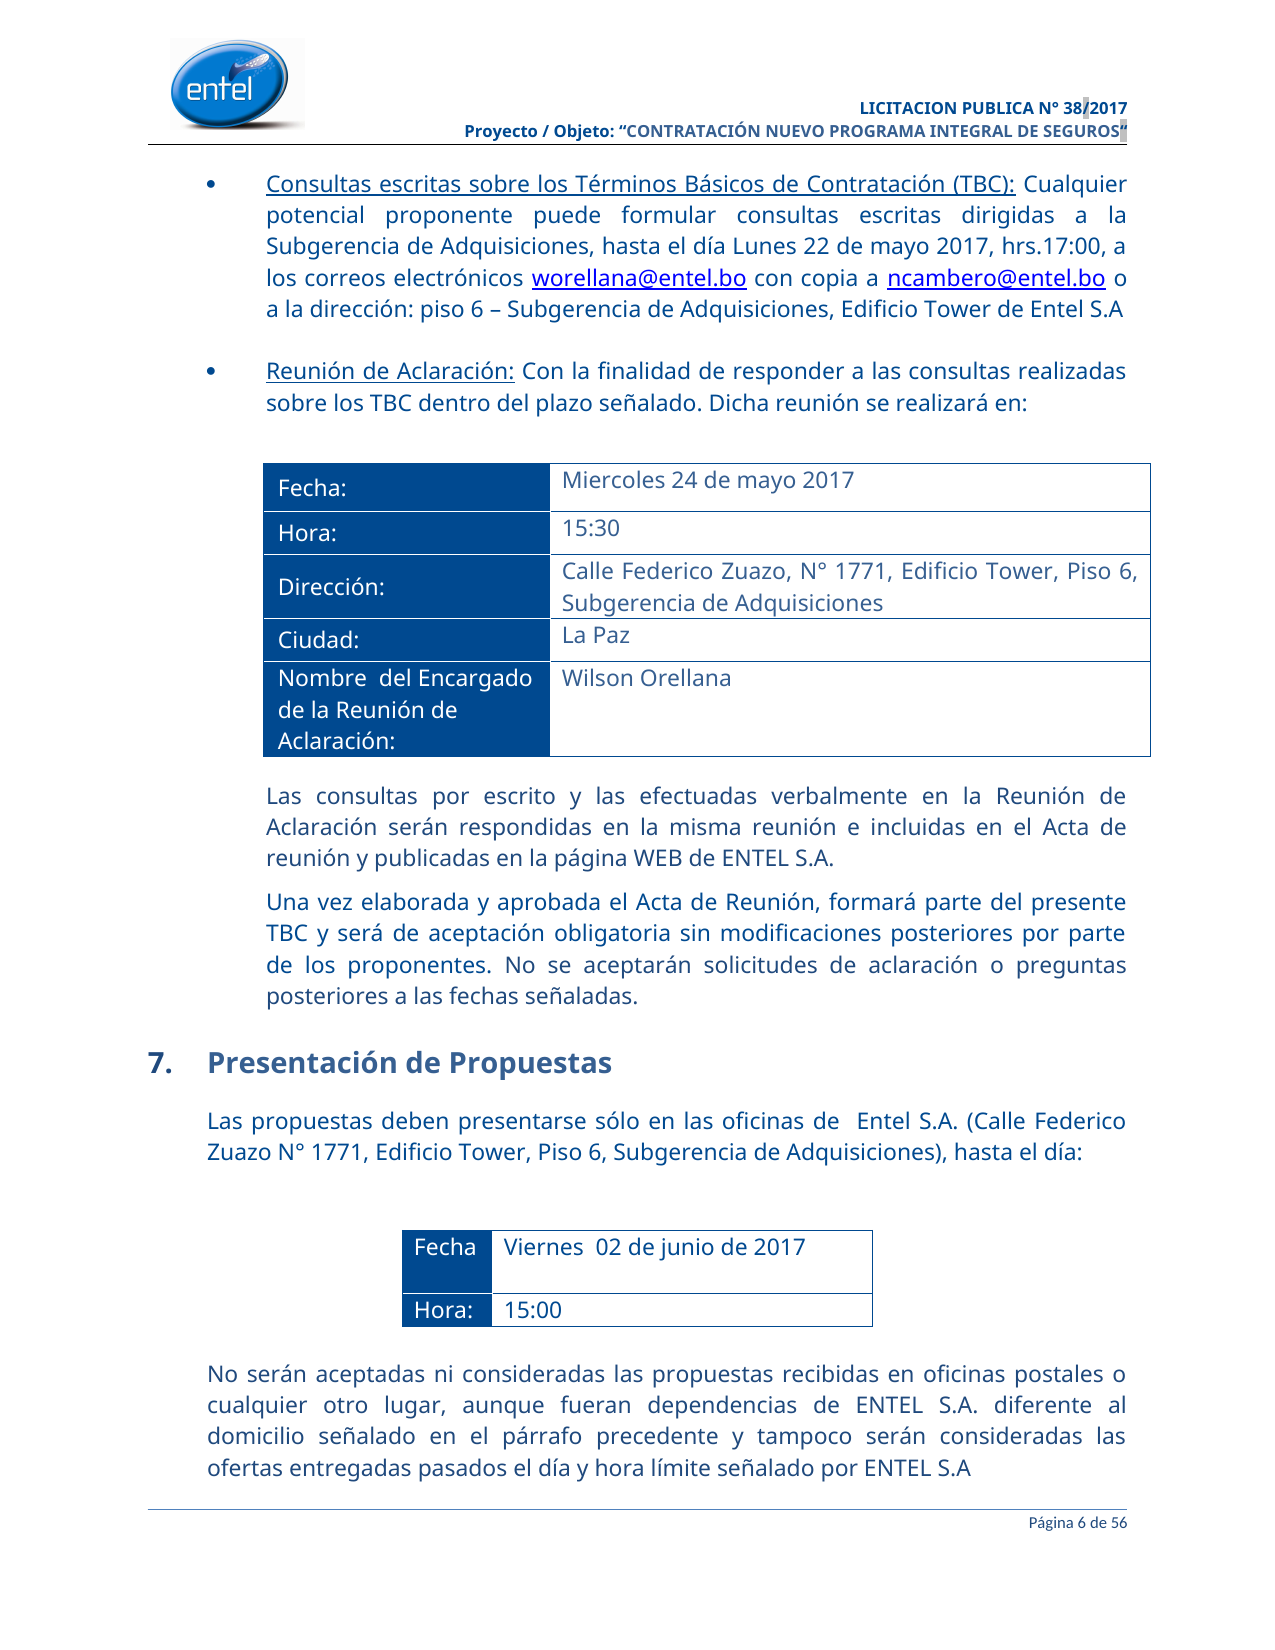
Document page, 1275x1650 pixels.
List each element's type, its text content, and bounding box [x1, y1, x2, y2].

list No serán aceptadas ni consideradas las propuestas recibidas en oficinas postales o cualquier otro lugar, aunque fueran dependencias de ENTEL S.A. diferente al domicilio señalado en el párrafo precedente y tampoco serán consideradas las ofertas entregadas pasados el día y hora límite señalado por ENTEL S.A [207, 1358, 1127, 1483]
table_header Fecha: [264, 464, 550, 511]
table_cell Hora: [403, 1294, 492, 1326]
picture [170, 38, 305, 130]
text Una vez elaborada y aprobada el Acta de Reunión, formará parte del presente TBC y será de aceptación obligatoria sin modificaciones posteriores por parte de los proponentes. No se aceptarán solicitudes de aclaración o preguntas posteriores a las fechas señaladas. [266, 886, 1127, 1011]
table_cell 15:30 [551, 512, 1150, 554]
table_cell 15:00 [493, 1294, 872, 1326]
list Las propuestas deben presentarse sólo en las oficinas de Entel S.A. (Calle Federico Zuazo N° 1771, Edificio Tower, Piso 6, Subgerencia de Adquisiciones), hasta el día: [207, 1105, 1127, 1167]
table_header Miercoles 24 de mayo 2017 [551, 464, 1150, 511]
table_cell Hora: [264, 512, 550, 554]
list Reunión de Aclaración: Con la finalidad de responder a las consultas realizadas sobre los TBC dentro del plazo señalado. Dicha reunión se realizará en: [207, 355, 1127, 418]
table_header Fecha: [403, 1231, 492, 1293]
table_cell Wilson Orellana [551, 662, 1150, 756]
table_cell Ciudad: [264, 619, 550, 661]
table_cell La Paz [551, 619, 1150, 661]
list Presentación de Propuestas [148, 1042, 1127, 1082]
list Las consultas por escrito y las efectuadas verbalmente en la Reunión de Aclaración serán respondidas en la misma reunión e incluidas en el Acta de reunión y publicadas en la página WEB de ENTEL S.A. [266, 780, 1127, 873]
list Consultas escritas sobre los Términos Básicos de Contratación (TBC): Cualquier potencial proponente puede formular consultas escritas dirigidas a la Subgerencia de Adquisiciones, hasta el día Lunes 22 de mayo 2017, hrs.17:00, a los correos electrónicos worellana@entel.bo con copia a ncambero@entel.bo o a la dirección: piso 6 – Subgerencia de Adquisiciones, Edificio Tower de Entel S.A [207, 168, 1127, 324]
table_header Viernes 02 de junio de 2017 [493, 1231, 872, 1293]
table_cell Calle Federico Zuazo, N° 1771, Edificio Tower, Piso 6, Subgerencia de Adquisiciones [551, 555, 1150, 618]
table_cell Nombre del Encargado de la Reunión de Aclaración: [264, 662, 550, 756]
table_cell Dirección: [264, 555, 550, 618]
